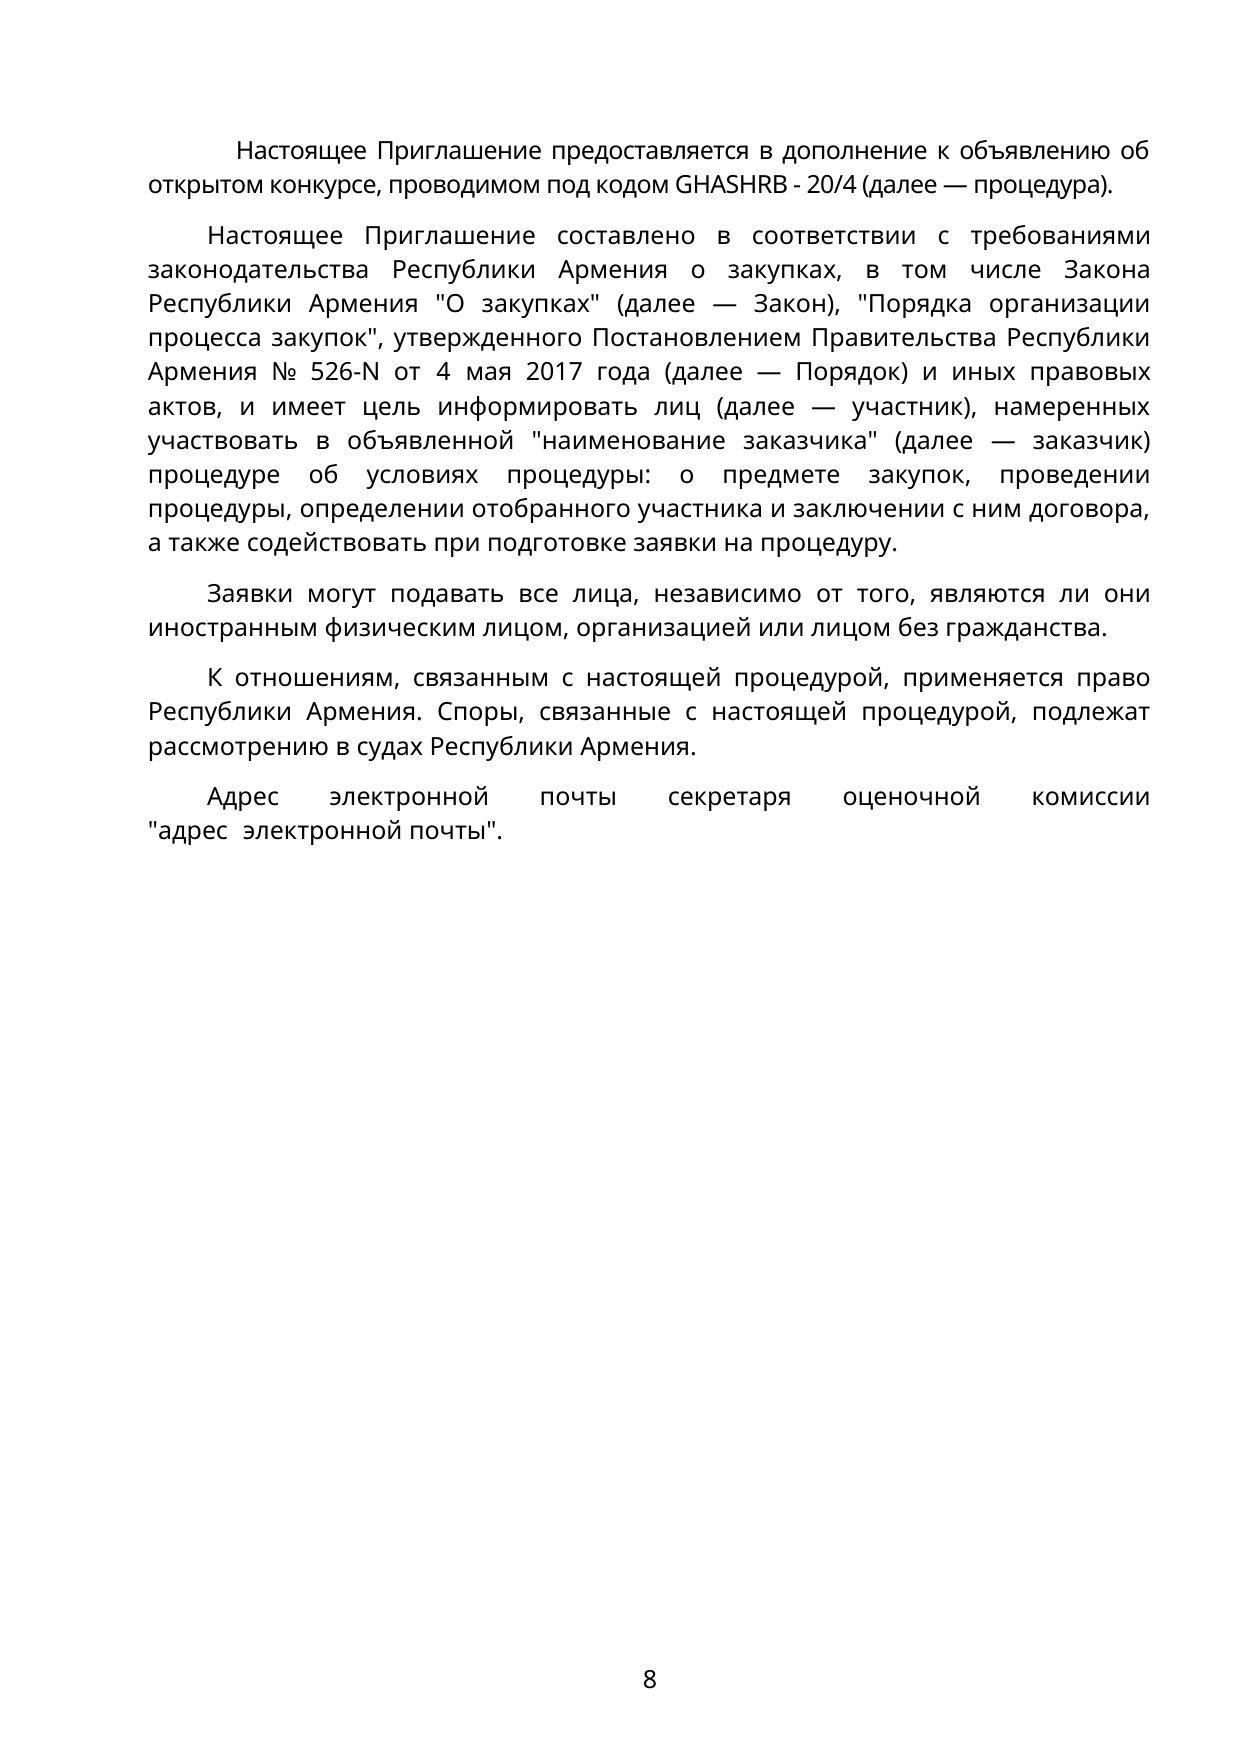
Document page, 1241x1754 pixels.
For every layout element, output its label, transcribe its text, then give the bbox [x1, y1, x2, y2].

text К отношениям, связанным с настоящей процедурой, применяется право Республики Армения. Споры, связанные с настоящей процедурой, подлежат рассмотрению в судах Республики Армения. [148, 660, 1152, 762]
text Адрес электронной почты секретаря оценочной комиссии "адрес электронной почты". [148, 779, 1152, 847]
text Настоящее Приглашение составлено в соответствии с требованиями законодательства Республики Армения о закупках, в том числе Закона Республики Армения "О закупках" (далее — Закон), "Порядка организации процесса закупок", утвержденного Постановлением Правительства Республики Армения № 526-N от 4 мая 2017 года (далее — Порядок) и иных правовых актов, и имеет цель информировать лиц (далее — участник), намеренных участвовать в объявленной "наименование заказчика" (далее — заказчик) процедуре об условиях процедуры: о предмете закупок, проведении процедуры, определении отобранного участника и заключении с ним договора, а также содействовать при подготовке заявки на процедуру. [148, 218, 1152, 558]
text Настоящее Приглашение предоставляется в дополнение к объявлению об открытом конкурсе, проводимом под кодом GHASHRB - 20/4 (далее — процедура). [89, 133, 1152, 201]
text Заявки могут подавать все лица, независимо от того, являются ли они иностранным физическим лицом, организацией или лицом без гражданства. [148, 575, 1152, 643]
